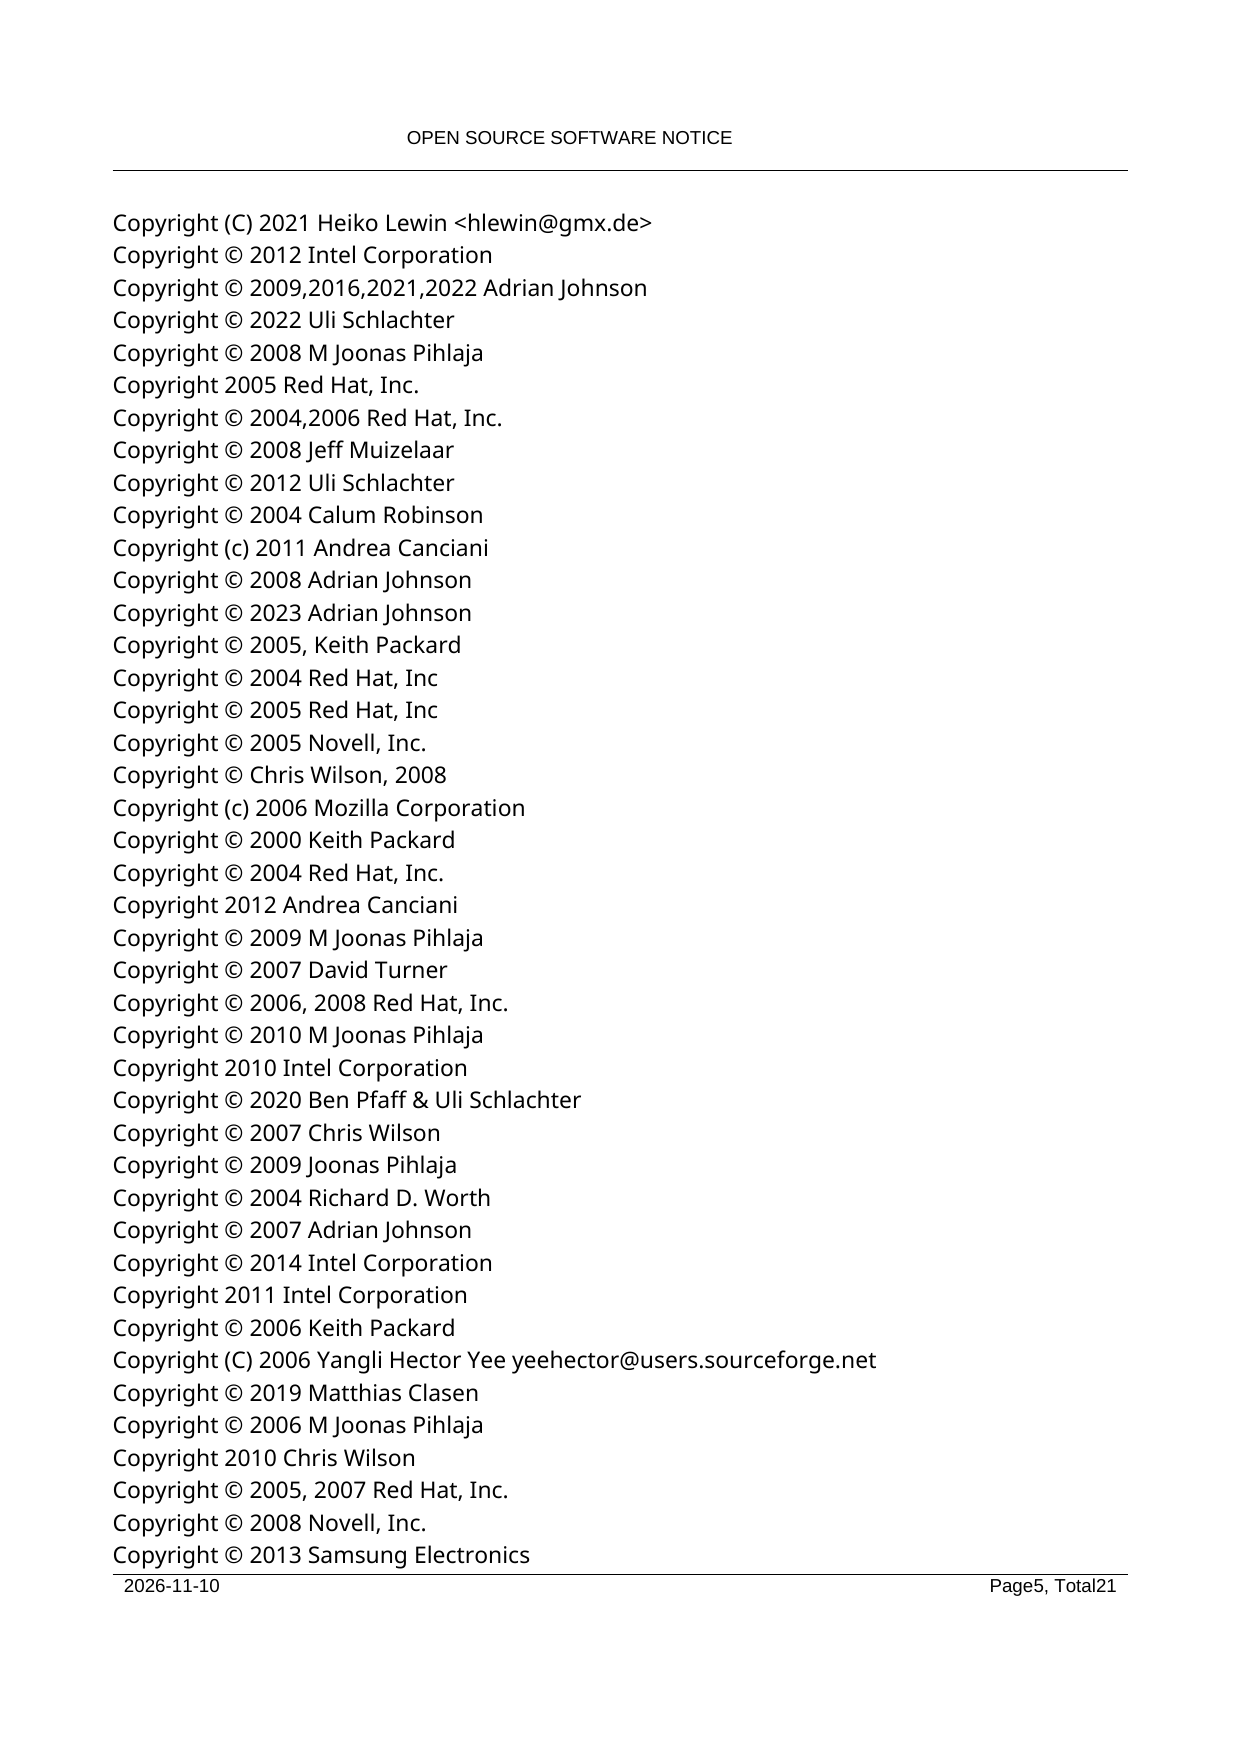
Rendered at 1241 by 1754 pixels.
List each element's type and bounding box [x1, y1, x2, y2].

text [112, 1376, 1128, 1571]
text [112, 206, 1128, 1376]
